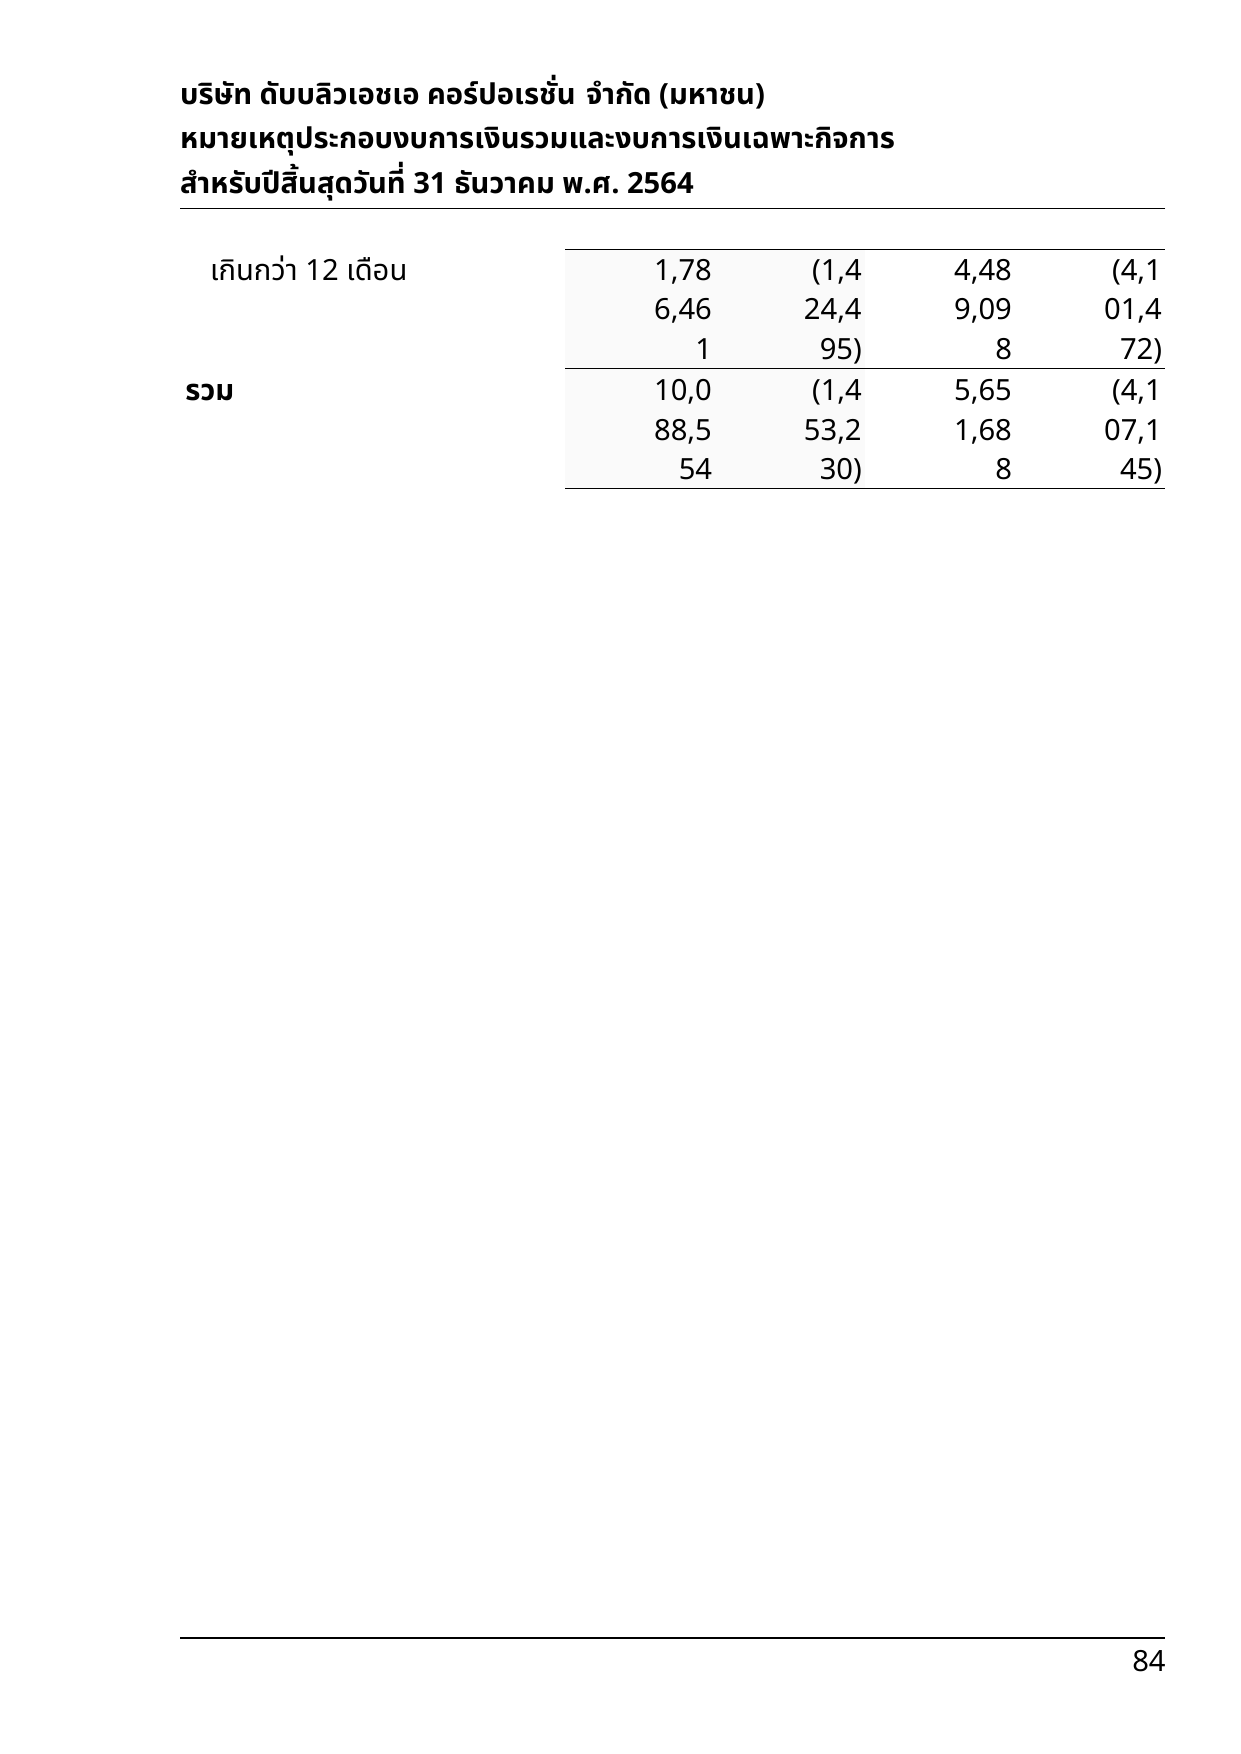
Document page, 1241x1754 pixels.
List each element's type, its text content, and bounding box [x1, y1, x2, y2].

table_cell 10,088,554 [565, 369, 715, 488]
table_cell (4,101,472) [1015, 250, 1165, 368]
table_cell 1,786,461 [565, 250, 715, 368]
table_cell (1,453,230) [715, 369, 865, 488]
table_cell 4,489,098 [865, 250, 1015, 368]
table_cell เกินกว่า 12 เดือน [181, 249, 565, 368]
table_cell (1,424,495) [715, 250, 865, 368]
table_cell รวม [181, 368, 565, 488]
table_cell (4,107,145) [1015, 369, 1165, 488]
table_cell 5,651,688 [865, 369, 1015, 488]
